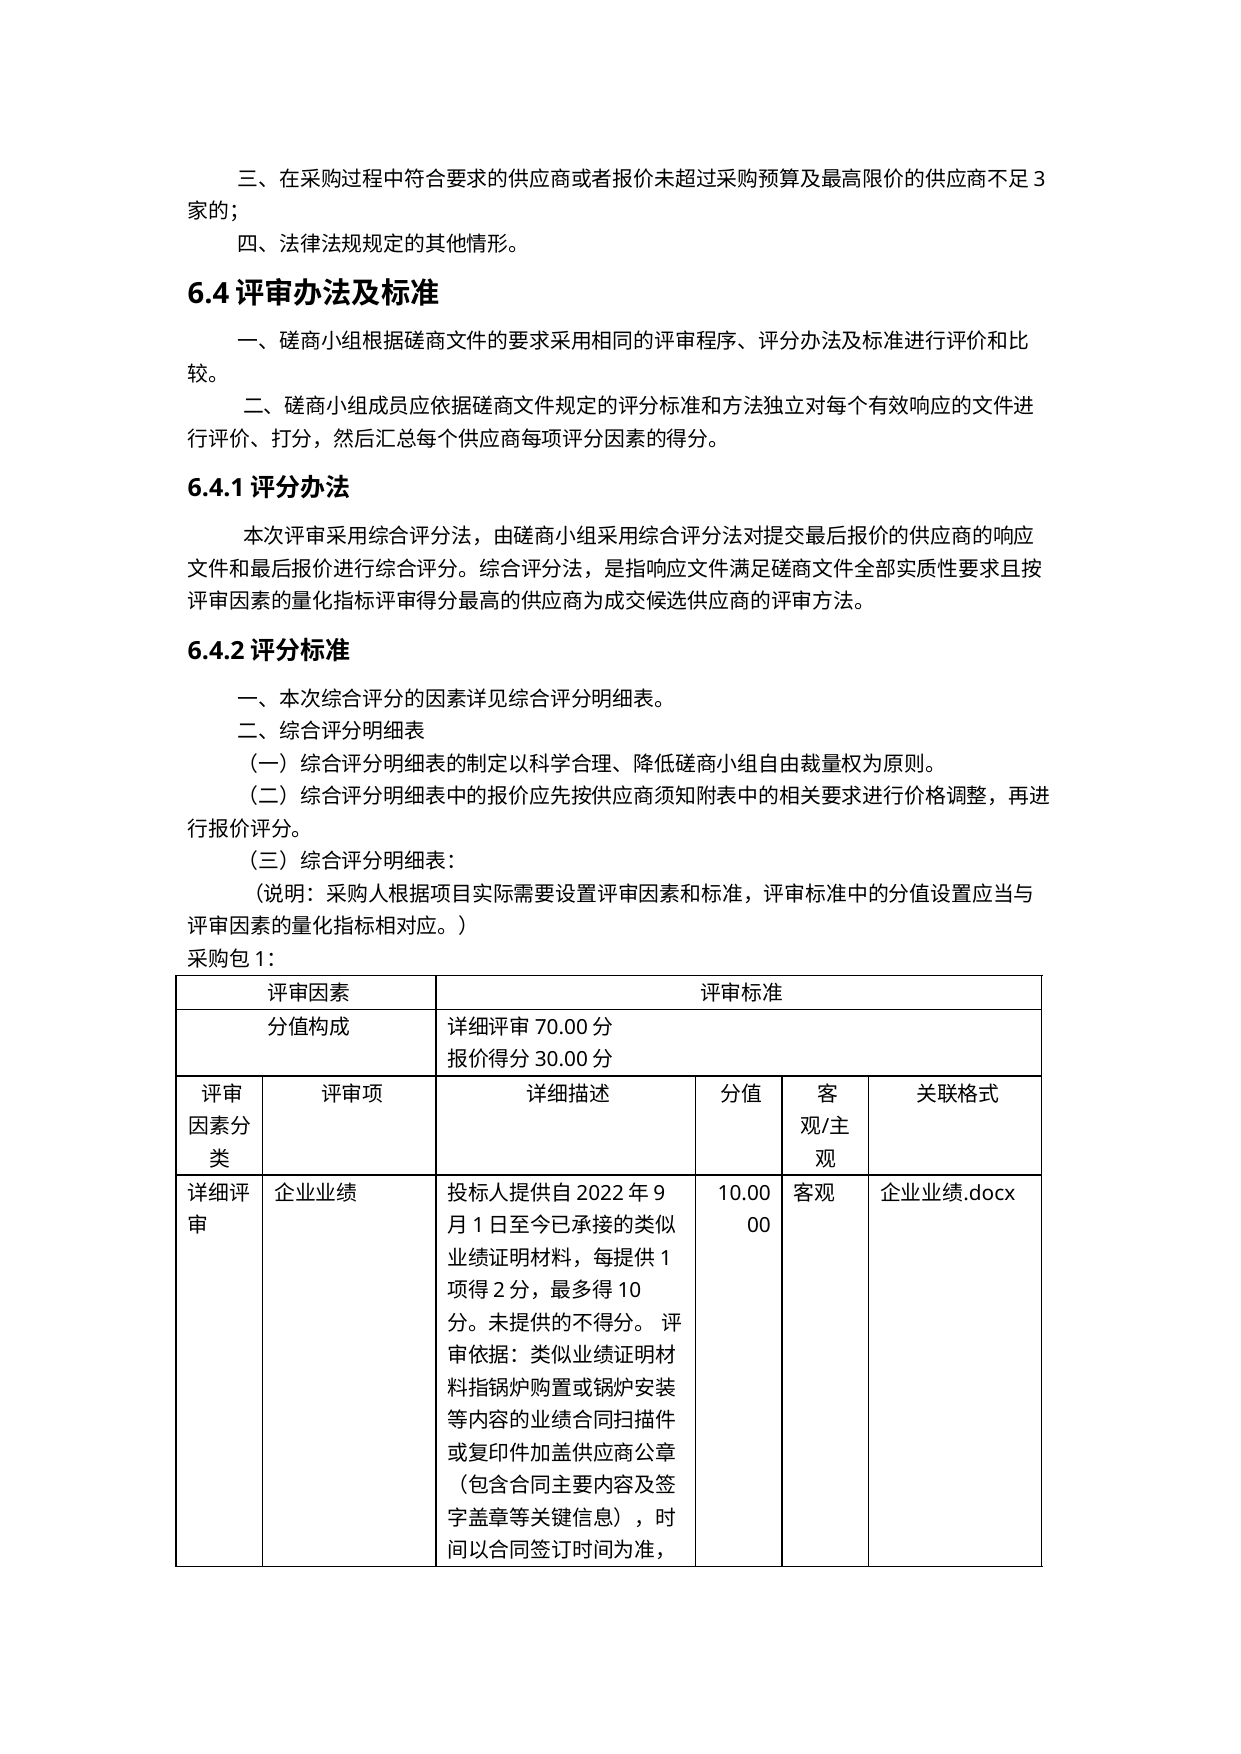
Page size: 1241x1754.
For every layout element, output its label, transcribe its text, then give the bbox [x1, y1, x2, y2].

text 6.4.2评分标准 [187, 617, 1053, 682]
text （三）综合评分明细表： [187, 844, 1053, 877]
text （一）综合评分明细表的制定以科学合理、降低磋商小组自由裁量权为原则。 [187, 747, 1053, 779]
text 采购包1： [187, 942, 1053, 974]
table_cell 分值构成 [177, 1010, 435, 1075]
table_cell 10.0000 [696, 1176, 781, 1566]
table_cell 客观 [783, 1176, 868, 1566]
table_header 评审标准 [437, 976, 1041, 1008]
text 二、综合评分明细表 [187, 714, 1053, 747]
table_cell 详细描述 [437, 1077, 695, 1174]
text 三、在采购过程中符合要求的供应商或者报价未超过采购预算及最高限价的供应商不足3家的； [187, 162, 1053, 227]
text 四、法律法规规定的其他情形。 [187, 227, 1053, 259]
text （说明：采购人根据项目实际需要设置评审因素和标准，评审标准中的分值设置应当与评审因素的量化指标相对应。） [187, 877, 1053, 942]
table_header 评审因素 [177, 976, 435, 1008]
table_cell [437, 1176, 695, 1566]
table_cell 企业业绩 [263, 1176, 435, 1566]
table_cell 企业业绩.docx [869, 1176, 1041, 1566]
table_cell 评审项 [263, 1077, 435, 1174]
table_cell 关联格式 [869, 1077, 1041, 1174]
table_cell 详细评审70.00分 报价得分30.00分 [437, 1010, 1041, 1075]
text 一、本次综合评分的因素详见综合评分明细表。 [187, 682, 1053, 714]
table_cell 分值 [696, 1077, 781, 1174]
table_cell 客观/主观 [783, 1077, 868, 1174]
text 本次评审采用综合评分法，由磋商小组采用综合评分法对提交最后报价的供应商的响应文件和最后报价进行综合评分。综合评分法，是指响应文件满足磋商文件全部实质性要求且按评审因素的量化指标评审得分最高的供应商为成交候选供应商的评审方法。 [187, 519, 1053, 617]
table_cell 详细评审 [177, 1176, 262, 1566]
text （二）综合评分明细表中的报价应先按供应商须知附表中的相关要求进行价格调整，再进行报价评分。 [187, 779, 1053, 844]
text 6.4.1评分办法 [187, 454, 1053, 519]
table_cell 评审因素分类 [177, 1077, 262, 1174]
text 一、磋商小组根据磋商文件的要求采用相同的评审程序、评分办法及标准进行评价和比较。 [187, 324, 1053, 389]
text 二、磋商小组成员应依据磋商文件规定的评分标准和方法独立对每个有效响应的文件进行评价、打分，然后汇总每个供应商每项评分因素的得分。 [187, 389, 1053, 454]
text 6.4评审办法及标准 [187, 259, 1053, 324]
